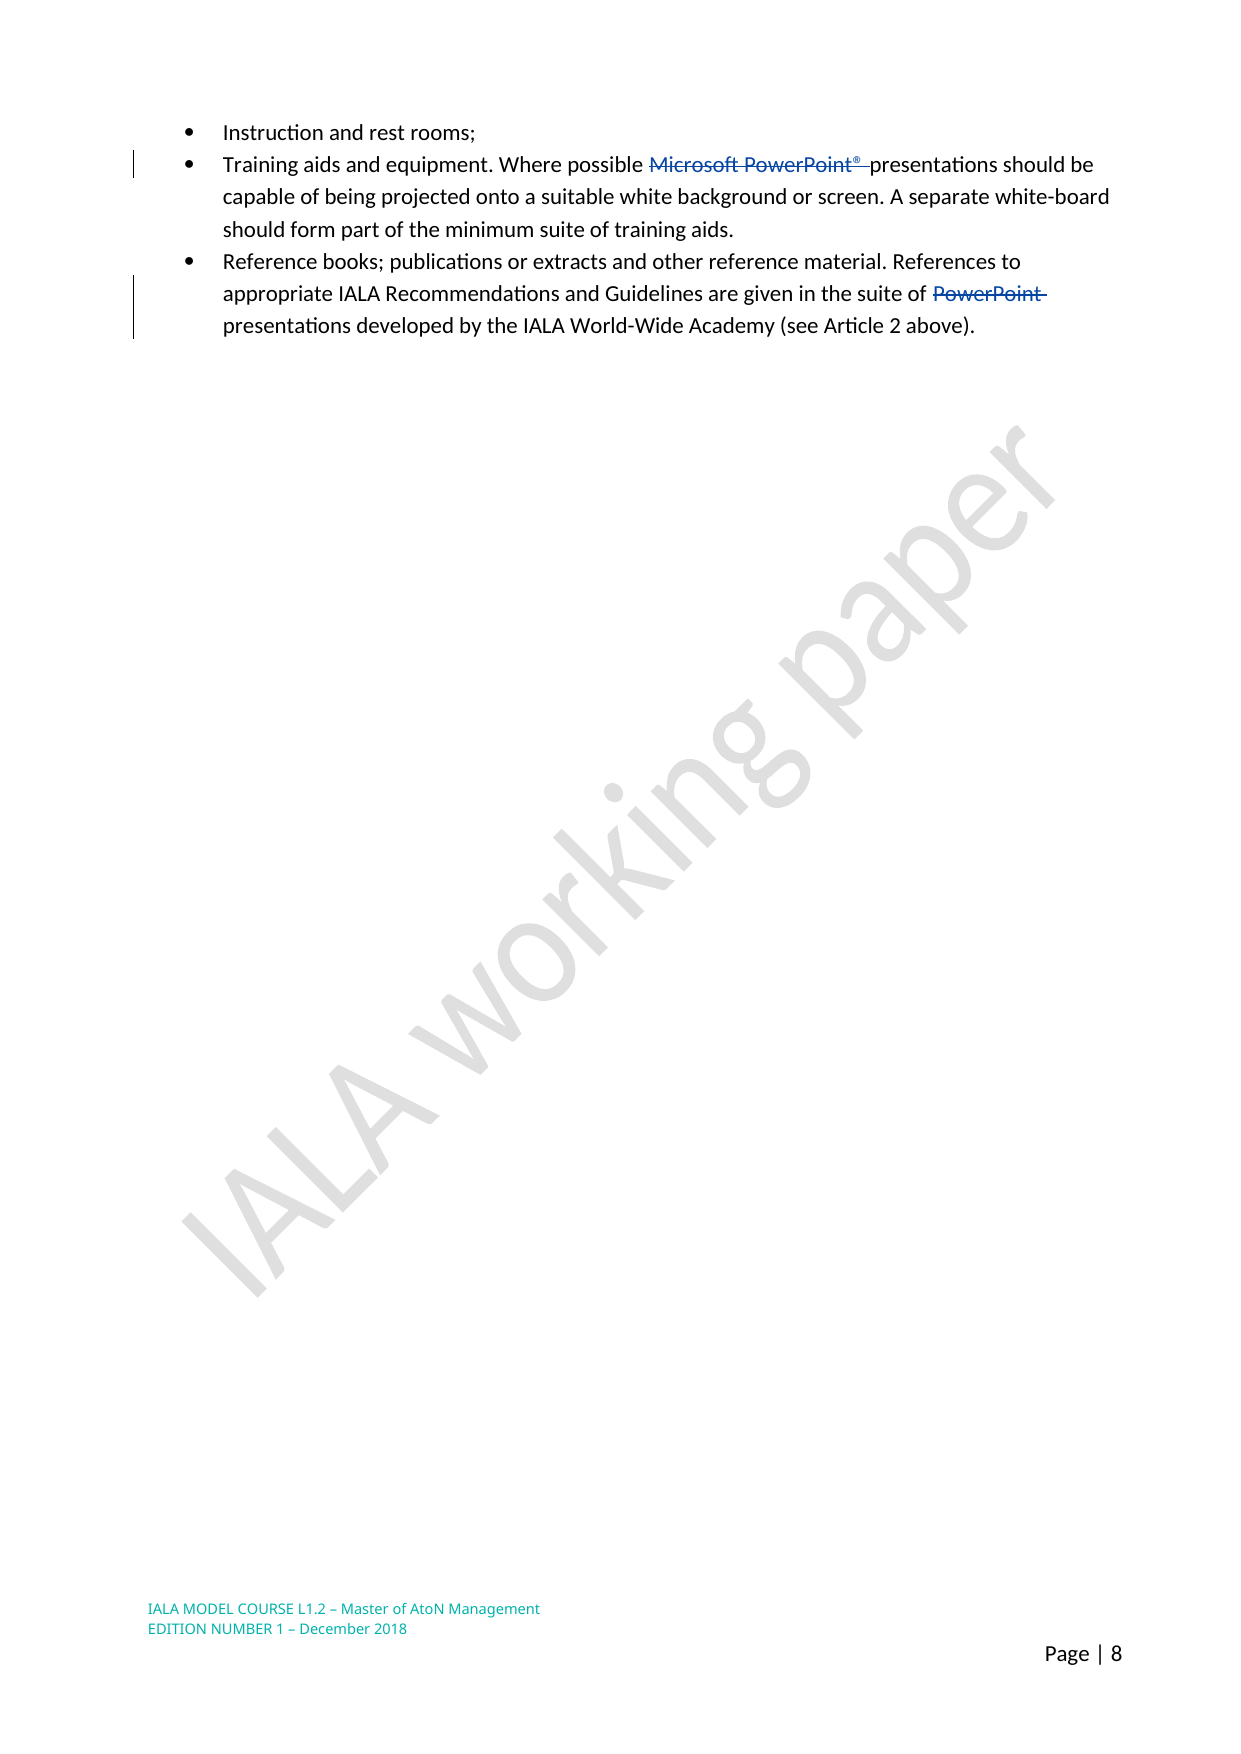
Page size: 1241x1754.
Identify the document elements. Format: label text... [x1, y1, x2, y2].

list Training aids and equipment. Where possible presentations should be capable of being projected onto a suitable white background or screen. A separate white-board should form part of the minimum suite of training aids. [185, 150, 1122, 243]
list Instruction and rest rooms; [185, 118, 1122, 146]
list Reference books; publications or extracts and other reference material. References to appropriate IALA Recommendations and Guidelines are given in the suite of presentations developed by the IALA World-Wide Academy (see Article 2 above). [185, 247, 1122, 339]
